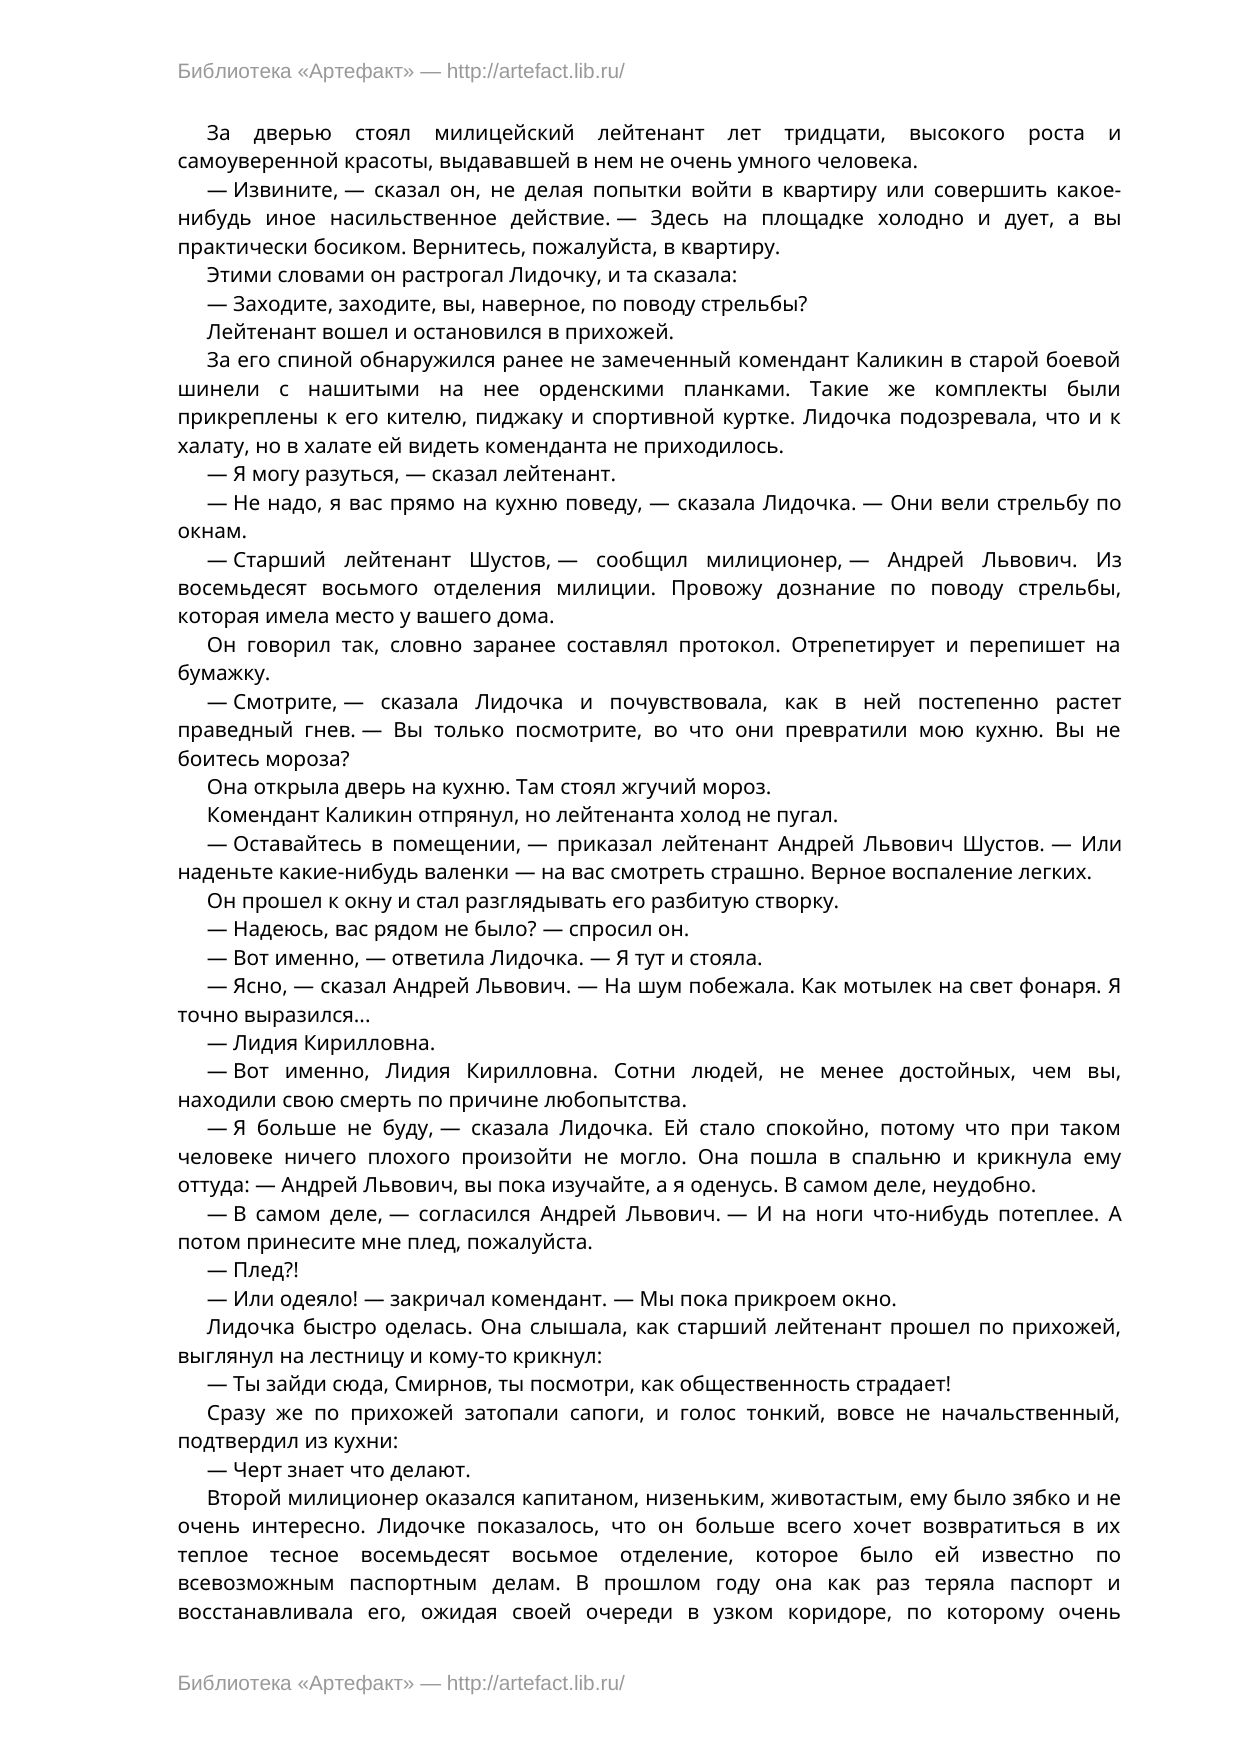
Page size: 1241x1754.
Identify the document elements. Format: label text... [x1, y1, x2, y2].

text — Смотрите, — сказала Лидочка и почувствовала, как в ней постепенно растет праведный гнев. — Вы только посмотрите, во что они превратили мою кухню. Вы не боитесь мороза? [177, 687, 1122, 772]
text Лидочка быстро оделась. Она слышала, как старший лейтенант прошел по прихожей, выглянул на лестницу и кому-то крикнул: [177, 1312, 1122, 1369]
text За его спиной обнаружился ранее не замеченный комендант Каликин в старой боевой шинели с нашитыми на нее орденскими планками. Такие же комплекты были прикреплены к его кителю, пиджаку и спортивной куртке. Лидочка подозревала, что и к халату, но в халате ей видеть коменданта не приходилось. [177, 346, 1122, 459]
text — Я больше не буду, — сказала Лидочка. Ей стало спокойно, потому что при таком человеке ничего плохого произойти не могло. Она пошла в спальню и крикнула ему оттуда: — Андрей Львович, вы пока изучайте, а я оденусь. В самом деле, неудобно. [177, 1113, 1122, 1199]
text — Вот именно, — ответила Лидочка. — Я тут и стояла. [177, 943, 1122, 971]
text Он говорил так, словно заранее составлял протокол. Отрепетирует и перепишет на бумажку. [177, 630, 1122, 687]
text — Я могу разуться, — сказал лейтенант. [177, 459, 1122, 488]
text — Ты зайди сюда, Смирнов, ты посмотри, как общественность страдает! [177, 1369, 1122, 1398]
text Сразу же по прихожей затопали сапоги, и голос тонкий, вовсе не начальственный, подтвердил из кухни: [177, 1398, 1122, 1455]
text — Старший лейтенант Шустов, — сообщил милиционер, — Андрей Львович. Из восемьдесят восьмого отделения милиции. Провожу дознание по поводу стрельбы, которая имела место у вашего дома. [177, 545, 1122, 630]
text Он прошел к окну и стал разглядывать его разбитую створку. [177, 886, 1122, 914]
text — Извините, — сказал он, не делая попытки войти в квартиру или совершить какое-нибудь иное насильственное действие. — Здесь на площадке холодно и дует, а вы практически босиком. Вернитесь, пожалуйста, в квартиру. [177, 175, 1122, 260]
text Она открыла дверь на кухню. Там стоял жгучий мороз. [177, 772, 1122, 801]
text — Ясно, — сказал Андрей Львович. — На шум побежала. Как мотылек на свет фонаря. Я точно выразился... [177, 971, 1122, 1028]
text — Лидия Кирилловна. [177, 1028, 1122, 1057]
text — Надеюсь, вас рядом не было? — спросил он. [177, 914, 1122, 943]
text — Вот именно, Лидия Кирилловна. Сотни людей, не менее достойных, чем вы, находили свою смерть по причине любопытства. [177, 1057, 1122, 1113]
text — В самом деле, — согласился Андрей Львович. — И на ноги что-нибудь потеплее. А потом принесите мне плед, пожалуйста. [177, 1199, 1122, 1256]
text — Оставайтесь в помещении, — приказал лейтенант Андрей Львович Шустов. — Или наденьте какие-нибудь валенки — на вас смотреть страшно. Верное воспаление легких. [177, 829, 1122, 886]
text — Черт знает что делают. [177, 1455, 1122, 1483]
text — Не надо, я вас прямо на кухню поведу, — сказала Лидочка. — Они вели стрельбу по окнам. [177, 488, 1122, 545]
text — Или одеяло! — закричал комендант. — Мы пока прикроем окно. [177, 1284, 1122, 1312]
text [177, 1483, 1122, 1625]
text Комендант Каликин отпрянул, но лейтенанта холод не пугал. [177, 801, 1122, 829]
text — Плед?! [177, 1256, 1122, 1284]
text — Заходите, заходите, вы, наверное, по поводу стрельбы? [177, 289, 1122, 317]
text Этими словами он растрогал Лидочку, и та сказала: [177, 260, 1122, 289]
text За дверью стоял милицейский лейтенант лет тридцати, высокого роста и самоуверенной красоты, выдававшей в нем не очень умного человека. [177, 118, 1122, 175]
text Лейтенант вошел и остановился в прихожей. [177, 317, 1122, 346]
